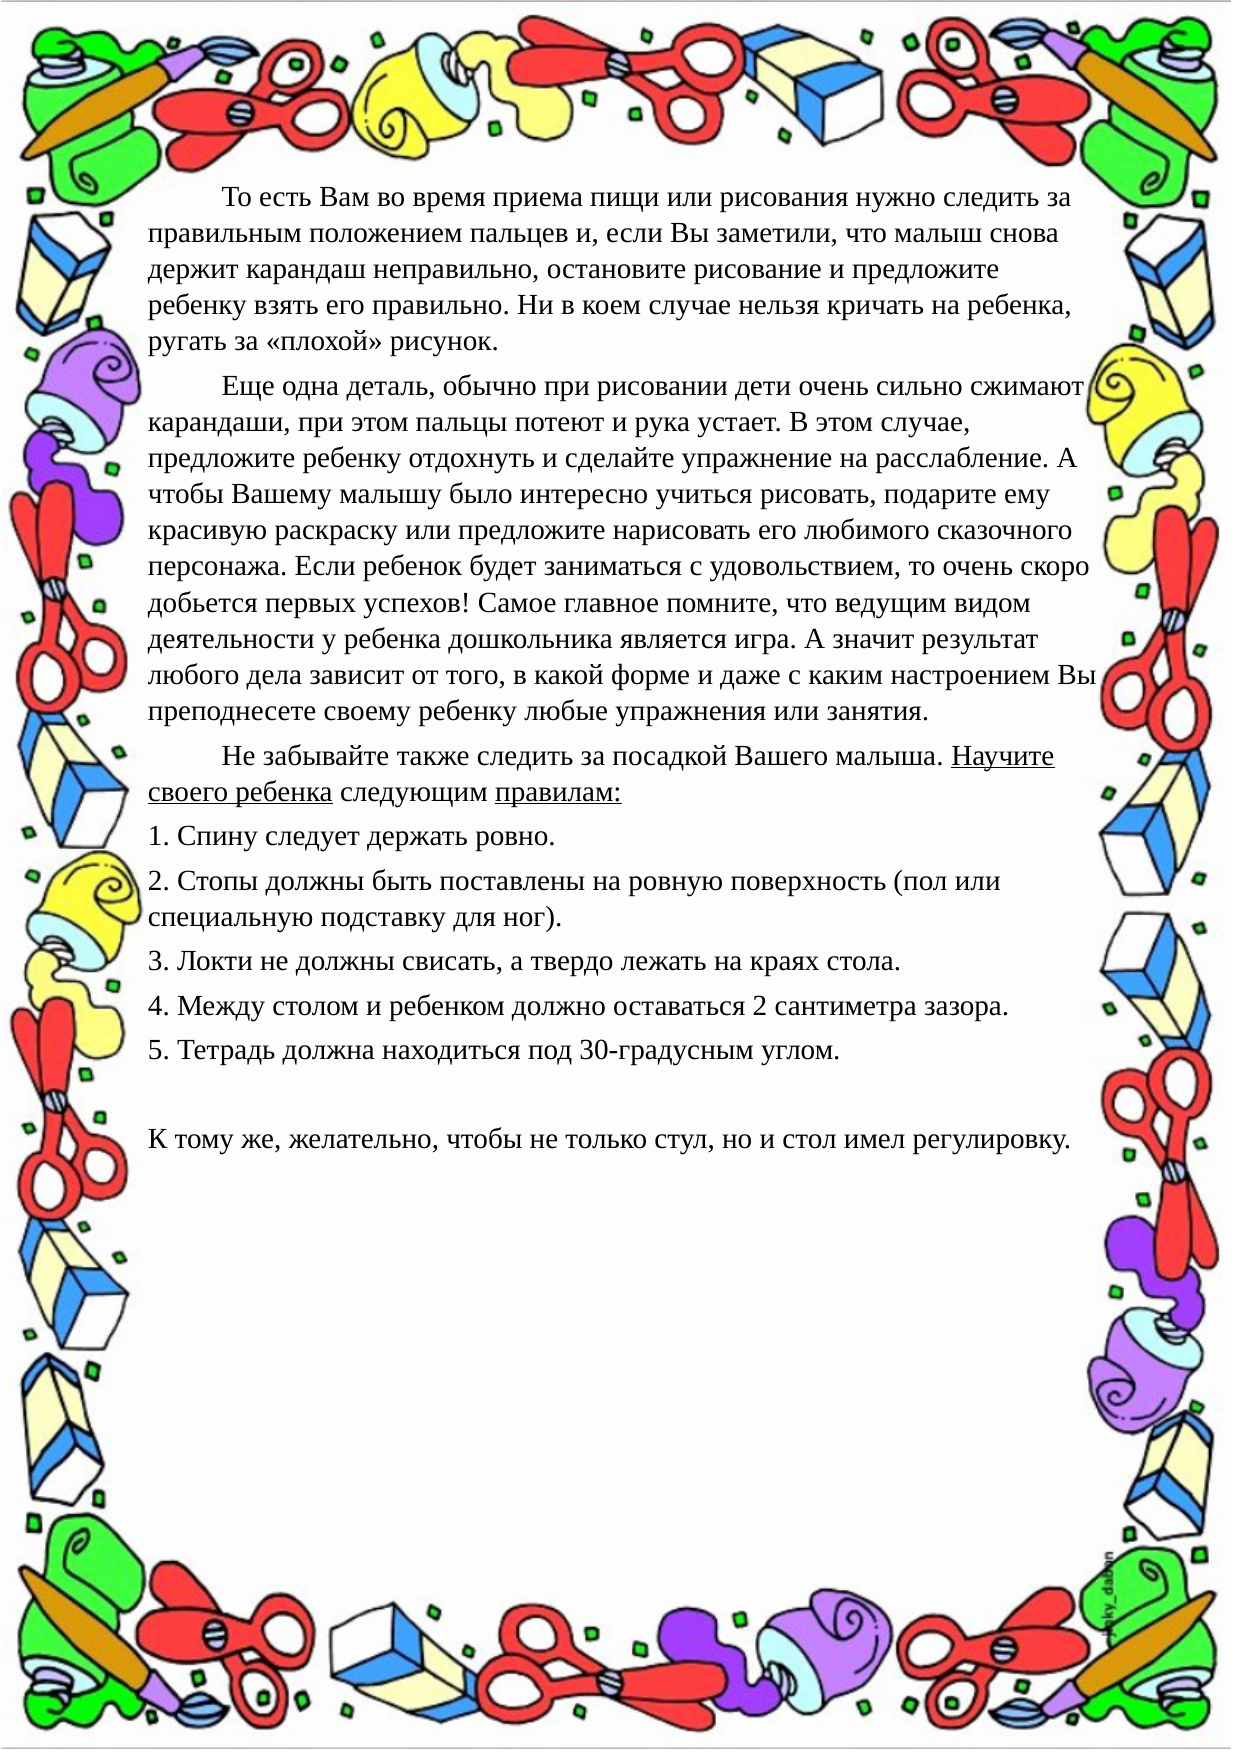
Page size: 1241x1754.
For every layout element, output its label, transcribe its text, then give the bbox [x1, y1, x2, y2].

text 4. Между столом и ребенком должно оставаться 2 сантиметра зазора. [148, 988, 1104, 1021]
text То есть Вам во время приема пищи или рисования нужно следить за правильным положением пальцев и, если Вы заметили, что малыш снова держит карандаш неправильно, остановите рисование и предложите ребенку взять его правильно. Ни в коем случае нельзя кричать на ребенка, ругать за «плохой» рисунок. [148, 179, 1104, 357]
text 2. Стопы должны быть поставлены на ровную поверхность (пол или специальную подставку для ног). [148, 863, 1104, 932]
picture [2, 2, 1229, 1749]
text 5. Тетрадь должна находиться под 30-градусным углом. [148, 1032, 1104, 1066]
text 3. Локти не должны свисать, а твердо лежать на краях стола. [148, 943, 1104, 977]
text Еще одна деталь, обычно при рисовании дети очень сильно сжимают карандаши, при этом пальцы потеют и рука устает. В этом случае, предложите ребенку отдохнуть и сделайте упражнение на расслабление. А чтобы Вашему малышу было интересно учиться рисовать, подарите ему красивую раскраску или предложите нарисовать его любимого сказочного персонажа. Если ребенок будет заниматься с удовольствием, то очень скоро добьется первых успехов! Самое главное помните, что ведущим видом деятельности у ребенка дошкольника является игра. А значит результат любого дела зависит от того, в какой форме и даже с каким настроением Вы преподнесете своему ребенку любые упражнения или занятия. [148, 368, 1104, 727]
text К тому же, желательно, чтобы не только стул, но и стол имел регулировку. [148, 1121, 1104, 1155]
text 1. Спину следует держать ровно. [148, 818, 1104, 852]
text Не забывайте также следить за посадкой Вашего малыша. Научите своего ребенка следующим правилам: [148, 738, 1104, 807]
